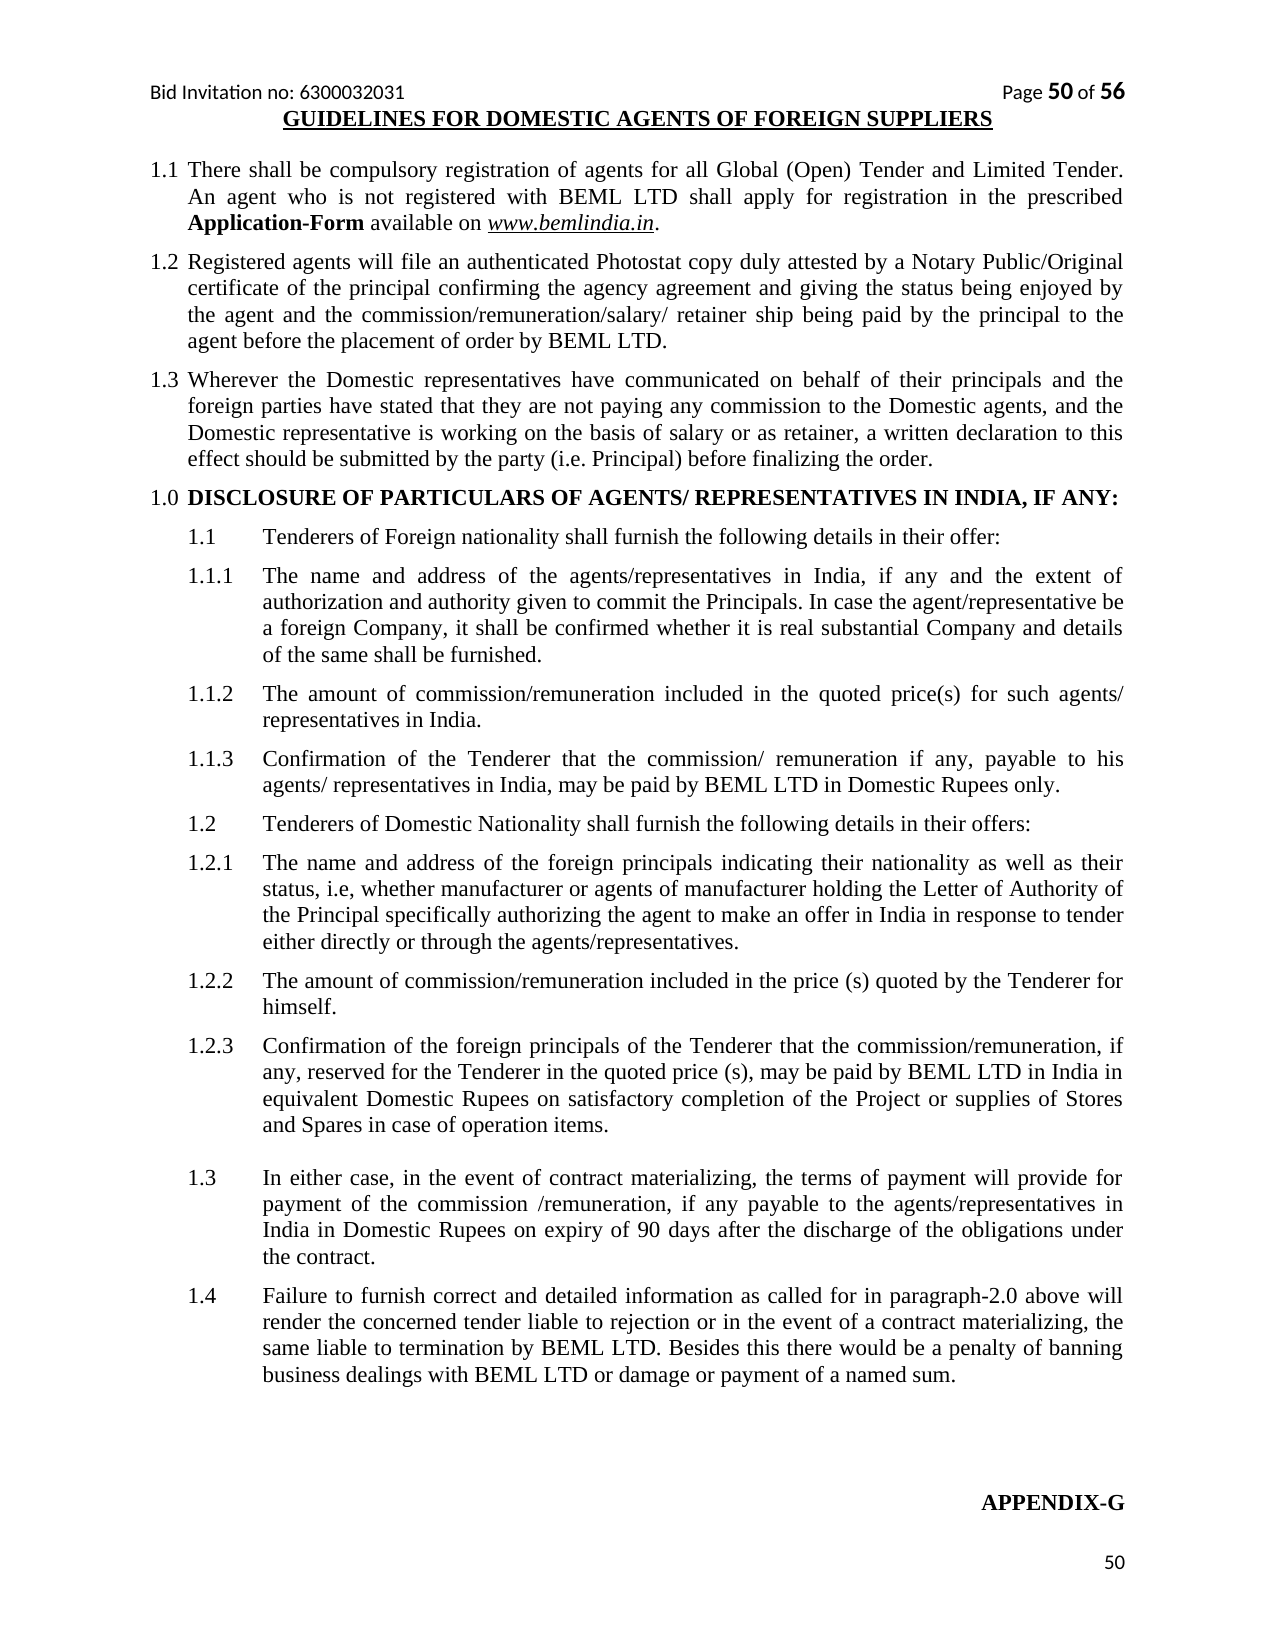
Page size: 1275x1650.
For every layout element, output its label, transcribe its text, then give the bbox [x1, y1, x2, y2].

list Wherever the Domestic representatives have communicated on behalf of their principals and the foreign parties have stated that they are not paying any commission to the Domestic agents, and the Domestic representative is working on the basis of salary or as retainer, a written declaration to this effect should be submitted by the party (i.e. Principal) before finalizing the order. [150, 366, 1125, 471]
list There shall be compulsory registration of agents for all Global (Open) Tender and Limited Tender. An agent who is not registered with BEML LTD shall apply for registration in the prescribed Application-Form available on www.bemlindia.in. [150, 157, 1125, 236]
list Tenderers of Domestic Nationality shall furnish the following details in their offers: [187, 810, 1125, 836]
list Failure to furnish correct and detailed information as called for in paragraph-2.0 above will render the concerned tender liable to rejection or in the event of a contract materializing, the same liable to termination by BEML LTD. Besides this there would be a penalty of banning business dealings with BEML LTD or damage or payment of a named sum. [187, 1282, 1125, 1387]
list Tenderers of Foreign nationality shall furnish the following details in their offer: [187, 523, 1125, 549]
list DISCLOSURE OF PARTICULARS OF AGENTS/ REPRESENTATIVES IN INDIA, IF ANY: [150, 484, 1125, 510]
list The amount of commission/remuneration included in the quoted price(s) for such agents/ representatives in India. [187, 679, 1125, 732]
list The name and address of the agents/representatives in India, if any and the extent of authorization and authority given to commit the Principals. In case the agent/representative be a foreign Company, it shall be confirmed whether it is real substantial Company and details of the same shall be furnished. [187, 562, 1125, 667]
list Confirmation of the Tenderer that the commission/ remuneration if any, payable to his agents/ representatives in India, may be paid by BEML LTD in Domestic Rupees only. [187, 745, 1125, 797]
list In either case, in the event of contract materializing, the terms of payment will provide for payment of the commission /remuneration, if any payable to the agents/representatives in India in Domestic Rupees on expiry of 90 days after the discharge of the obligations under the contract. [187, 1164, 1125, 1269]
text GUIDELINES FOR DOMESTIC AGENTS OF FOREIGN SUPPLIERS [150, 106, 1125, 132]
list Confirmation of the foreign principals of the Tenderer that the commission/remuneration, if any, reserved for the Tenderer in the quoted price (s), may be paid by BEML LTD in India in equivalent Domestic Rupees on satisfactory completion of the Project or supplies of Stores and Spares in case of operation items. [187, 1032, 1125, 1137]
list The name and address of the foreign principals indicating their nationality as well as their status, i.e, whether manufacturer or agents of manufacturer holding the Letter of Authority of the Principal specifically authorizing the agent to make an offer in India in response to tender either directly or through the agents/representatives. [187, 849, 1125, 954]
list The amount of commission/remuneration included in the price (s) quoted by the Tenderer for himself. [187, 967, 1125, 1019]
text APPENDIX-G [150, 1489, 1125, 1516]
list Registered agents will file an authenticated Photostat copy duly attested by a Notary Public/Original certificate of the principal confirming the agency agreement and giving the status being enjoyed by the agent and the commission/remuneration/salary/ retainer ship being paid by the principal to the agent before the placement of order by BEML LTD. [150, 248, 1125, 353]
